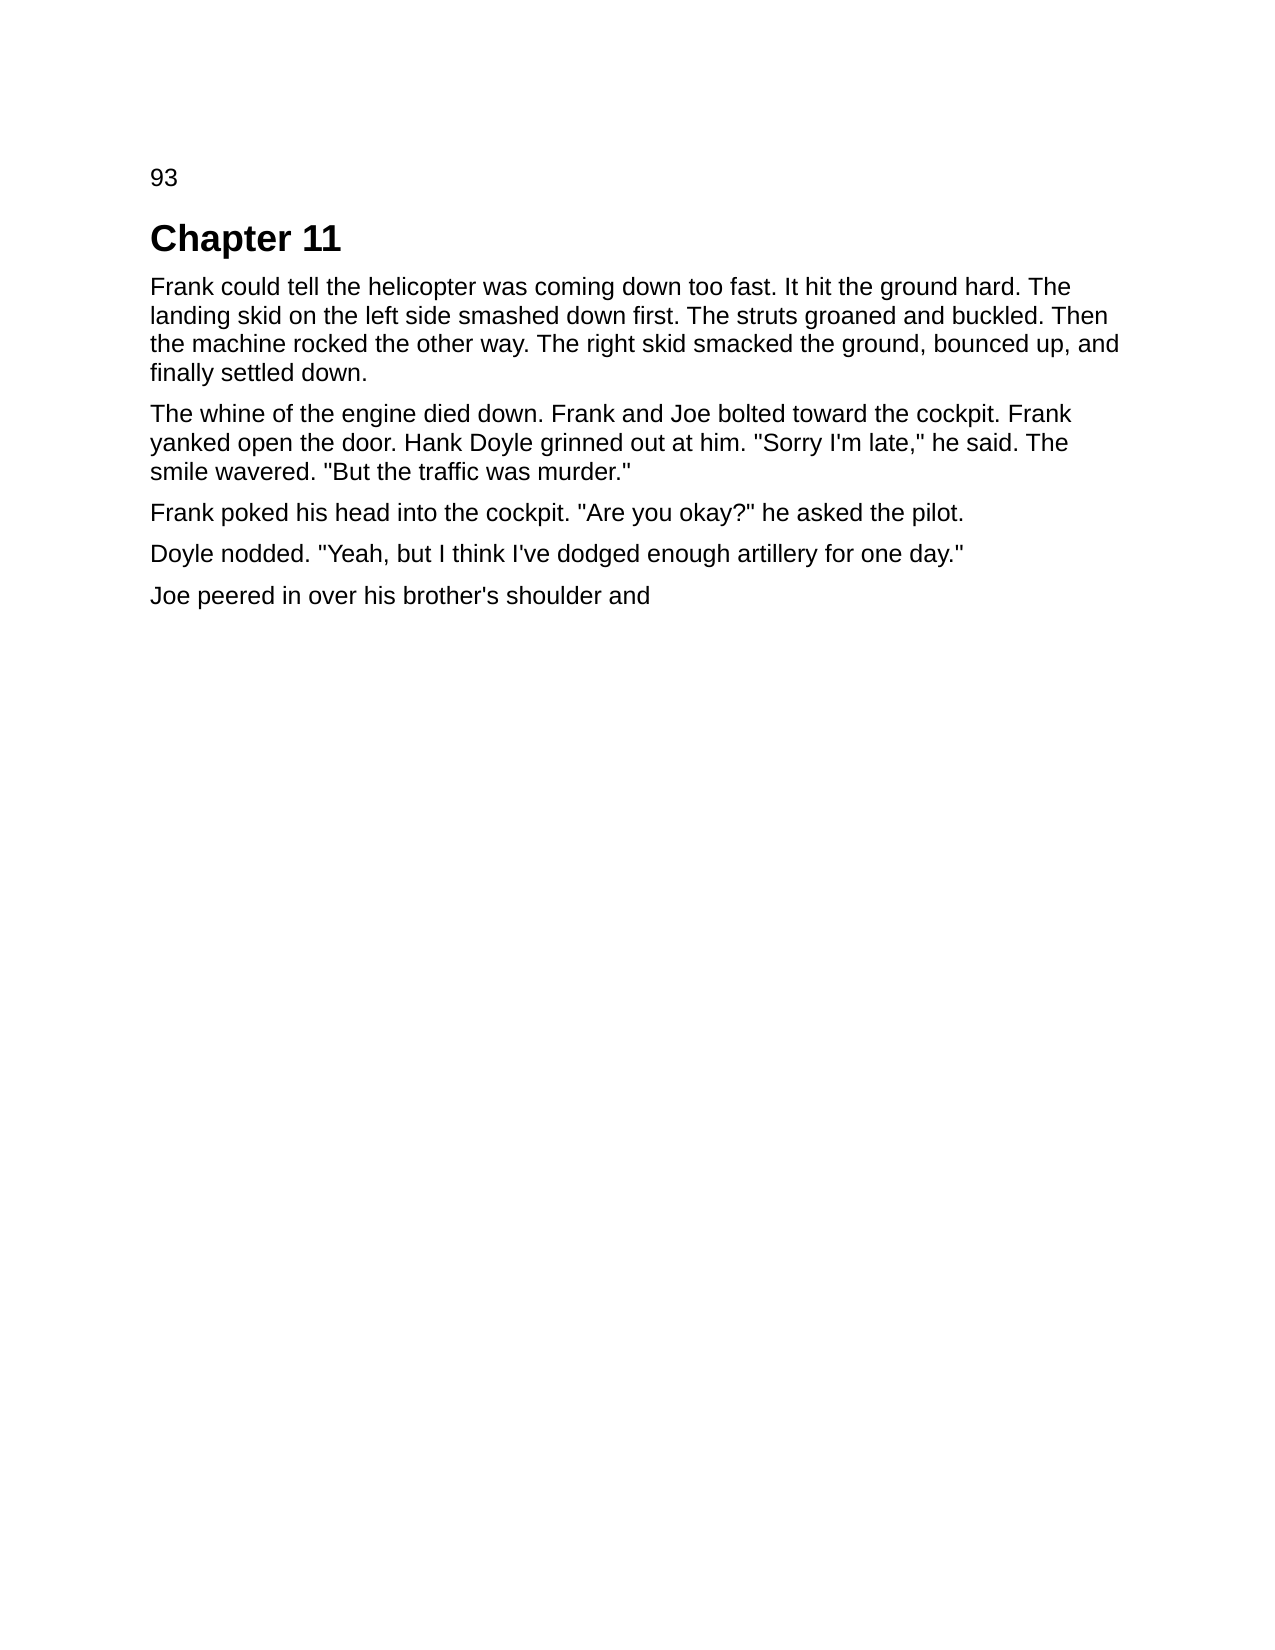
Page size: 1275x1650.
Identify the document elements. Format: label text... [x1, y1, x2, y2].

text Doyle nodded. "Yeah, but I think I've dodged enough artillery for one day." [150, 539, 1125, 568]
text The whine of the engine died down. Frank and Joe bolted toward the cockpit. Frank yanked open the door. Hank Doyle grinned out at him. "Sorry I'm late," he said. The smile wavered. "But the traffic was murder." [150, 399, 1125, 486]
text Frank could tell the helicopter was coming down too fast. It hit the ground hard. The landing skid on the left side smashed down first. The struts groaned and buckled. Then the machine rocked the other way. The right skid smacked the ground, bounced up, and finally settled down. [150, 272, 1125, 387]
text Joe peered in over his brother's shoulder and [150, 581, 1125, 609]
subtitle Chapter 11 [150, 216, 1125, 259]
text 93 [150, 162, 1125, 191]
text Frank poked his head into the cockpit. "Are you okay?" he asked the pilot. [150, 498, 1125, 527]
